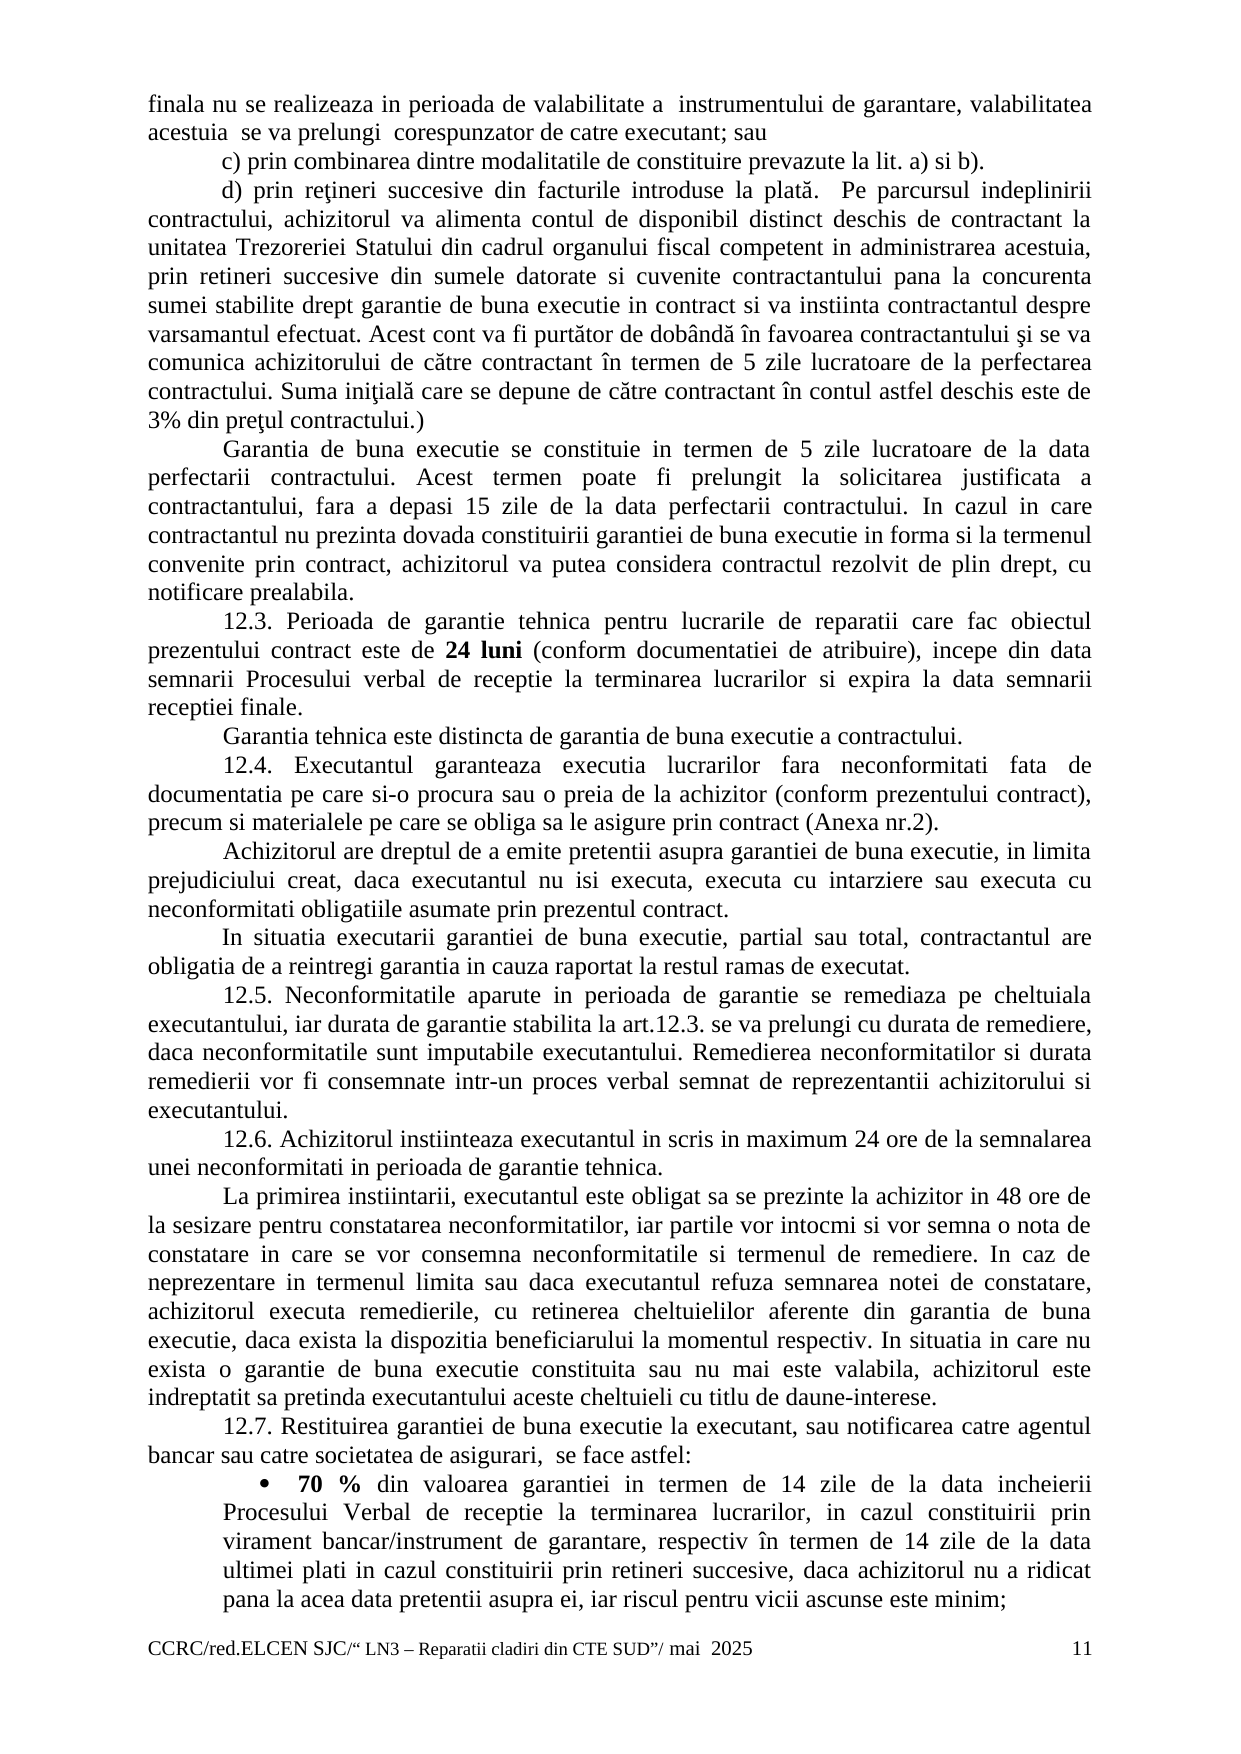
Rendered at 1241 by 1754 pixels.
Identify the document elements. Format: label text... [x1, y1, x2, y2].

text c) prin combinarea dintre modalitatile de constituire prevazute la lit. a) si b). [148, 146, 1092, 175]
text La primirea instiintarii, executantul este obligat sa se prezinte la achizitor in 48 ore de la sesizare pentru constatarea neconformitatilor, iar partile vor intocmi si vor semna o nota de constatare in care se vor consemna neconformitatile si termenul de remediere. In caz de neprezentare in termenul limita sau daca executantul refuza semnarea notei de constatare, achizitorul executa remedierile, cu retinerea cheltuielilor aferente din garantia de buna executie, daca exista la dispozitia beneficiarului la momentul respectiv. In situatia in care nu exista o garantie de buna executie constituita sau nu mai este valabila, achizitorul este indreptatit sa pretinda executantului aceste cheltuieli cu titlu de daune-interese. [148, 1181, 1092, 1411]
text Achizitorul are dreptul de a emite pretentii asupra garantiei de buna executie, in limita prejudiciului creat, daca executantul nu isi executa, executa cu intarziere sau executa cu neconformitati obligatiile asumate prin prezentul contract. [148, 836, 1092, 922]
text Garantia tehnica este distincta de garantia de buna executie a contractului. [148, 721, 1092, 750]
text 12.3. Perioada de garantie tehnica pentru lucrarile de reparatii care fac obiectul prezentului contract este de 24 luni (conform documentatiei de atribuire), incepe din data semnarii Procesului verbal de receptie la terminarea lucrarilor si expira la data semnarii receptiei finale. [148, 606, 1092, 721]
list 70 % din valoarea garantiei in termen de 14 zile de la data incheierii Procesului Verbal de receptie la terminarea lucrarilor, in cazul constituirii prin virament bancar/instrument de garantare, respectiv în termen de 14 zile de la data ultimei plati in cazul constituirii prin retineri succesive, daca achizitorul nu a ridicat pana la acea data pretentii asupra ei, iar riscul pentru vicii ascunse este minim; [223, 1469, 1092, 1612]
text 12.6. Achizitorul instiinteaza executantul in scris in maximum 24 ore de la semnalarea unei neconformitati in perioada de garantie tehnica. [148, 1124, 1092, 1181]
text d) prin reţineri succesive din facturile introduse la plată. Pe parcursul indeplinirii contractului, achizitorul va alimenta contul de disponibil distinct deschis de contractant la unitatea Trezoreriei Statului din cadrul organului fiscal competent in administrarea acestuia, prin retineri succesive din sumele datorate si cuvenite contractantului pana la concurenta sumei stabilite drept garantie de buna executie in contract si va instiinta contractantul despre varsamantul efectuat. Acest cont va fi purtător de dobândă în favoarea contractantului şi se va comunica achizitorului de către contractant în termen de 5 zile lucratoare de la perfectarea contractului. Suma iniţială care se depune de către contractant în contul astfel deschis este de 3% din preţul contractului.) [148, 175, 1092, 434]
text In situatia executarii garantiei de buna executie, partial sau total, contractantul are obligatia de a reintregi garantia in cauza raportat la restul ramas de executat. [148, 922, 1092, 980]
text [148, 89, 1092, 146]
text 12.7. Restituirea garantiei de buna executie la executant, sau notificarea catre agentul bancar sau catre societatea de asigurari, se face astfel: [148, 1411, 1092, 1469]
text 12.5. Neconformitatile aparute in perioada de garantie se remediaza pe cheltuiala executantului, iar durata de garantie stabilita la art.12.3. se va prelungi cu durata de remediere, daca neconformitatile sunt imputabile executantului. Remedierea neconformitatilor si durata remedierii vor fi consemnate intr-un proces verbal semnat de reprezentantii achizitorului si executantului. [148, 980, 1092, 1124]
text 12.4. Executantul garanteaza executia lucrarilor fara neconformitati fata de documentatia pe care si-o procura sau o preia de la achizitor (conform prezentului contract), precum si materialele pe care se obliga sa le asigure prin contract (Anexa nr.2). [148, 750, 1092, 836]
text Garantia de buna executie se constituie in termen de 5 zile lucratoare de la data perfectarii contractului. Acest termen poate fi prelungit la solicitarea justificata a contractantului, fara a depasi 15 zile de la data perfectarii contractului. In cazul in care contractantul nu prezinta dovada constituirii garantiei de buna executie in forma si la termenul convenite prin contract, achizitorul va putea considera contractul rezolvit de plin drept, cu notificare prealabila. [148, 434, 1092, 606]
